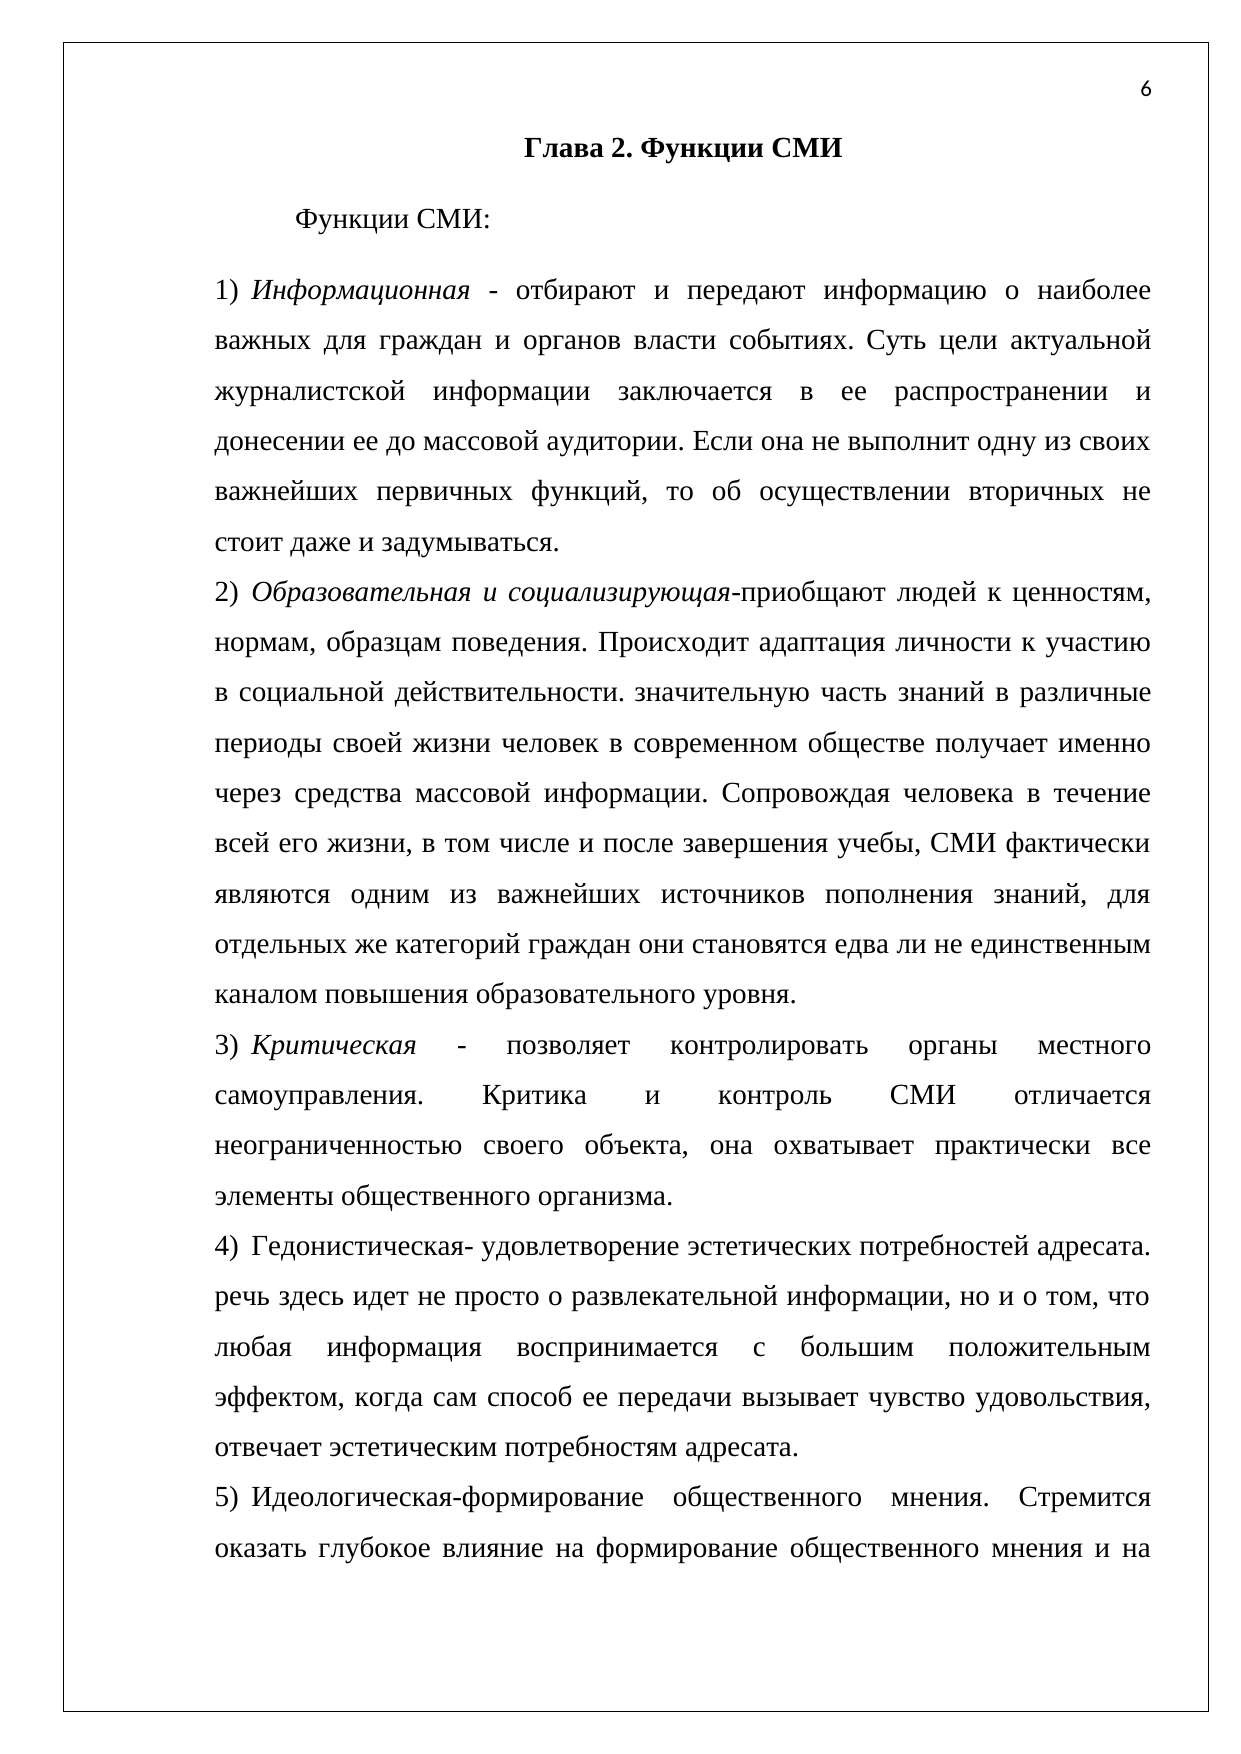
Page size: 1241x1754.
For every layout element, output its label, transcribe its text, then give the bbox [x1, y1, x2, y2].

text Функции СМИ: [215, 201, 1152, 234]
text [214, 1479, 1152, 1563]
text 1) Информационная - отбирают и передают информацию о наиболее важных для граждан и органов власти событиях. Суть цели актуальной журналистской информации заключается в ее распространении и донесении ее до массовой аудитории. Если она не выполнит одну из своих важнейших первичных функций, то об осуществлении вторичных не стоит даже и задумываться. [214, 272, 1152, 557]
text Глава 2. Функции СМИ [215, 130, 1152, 163]
text 2) Образовательная и социализирующая-приобщают людей к ценностям, нормам, образцам поведения. Происходит адаптация личности к участию в социальной действительности. значительную часть знаний в различные периоды своей жизни человек в современном обществе получает именно через средства массовой информации. Сопровождая человека в течение всей его жизни, в том числе и после завершения учебы, СМИ фактически являются одним из важнейших источников пополнения знаний, для отдельных же категорий граждан они становятся едва ли не единственным каналом повышения образовательного уровня. [214, 574, 1152, 1010]
text 4) Гедонистическая- удовлетворение эстетических потребностей адресата. речь здесь идет не просто о развлекательной информации, но и о том, что любая информация воспринимается с большим положительным эффектом, когда сам способ ее передачи вызывает чувство удовольствия, отвечает эстетическим потребностям адресата. [214, 1228, 1152, 1463]
text 3) Критическая - позволяет контролировать органы местного самоуправления. Критика и контроль СМИ отличается неограниченностью своего объекта, она охватывает практически все элементы общественного организма. [214, 1027, 1152, 1211]
